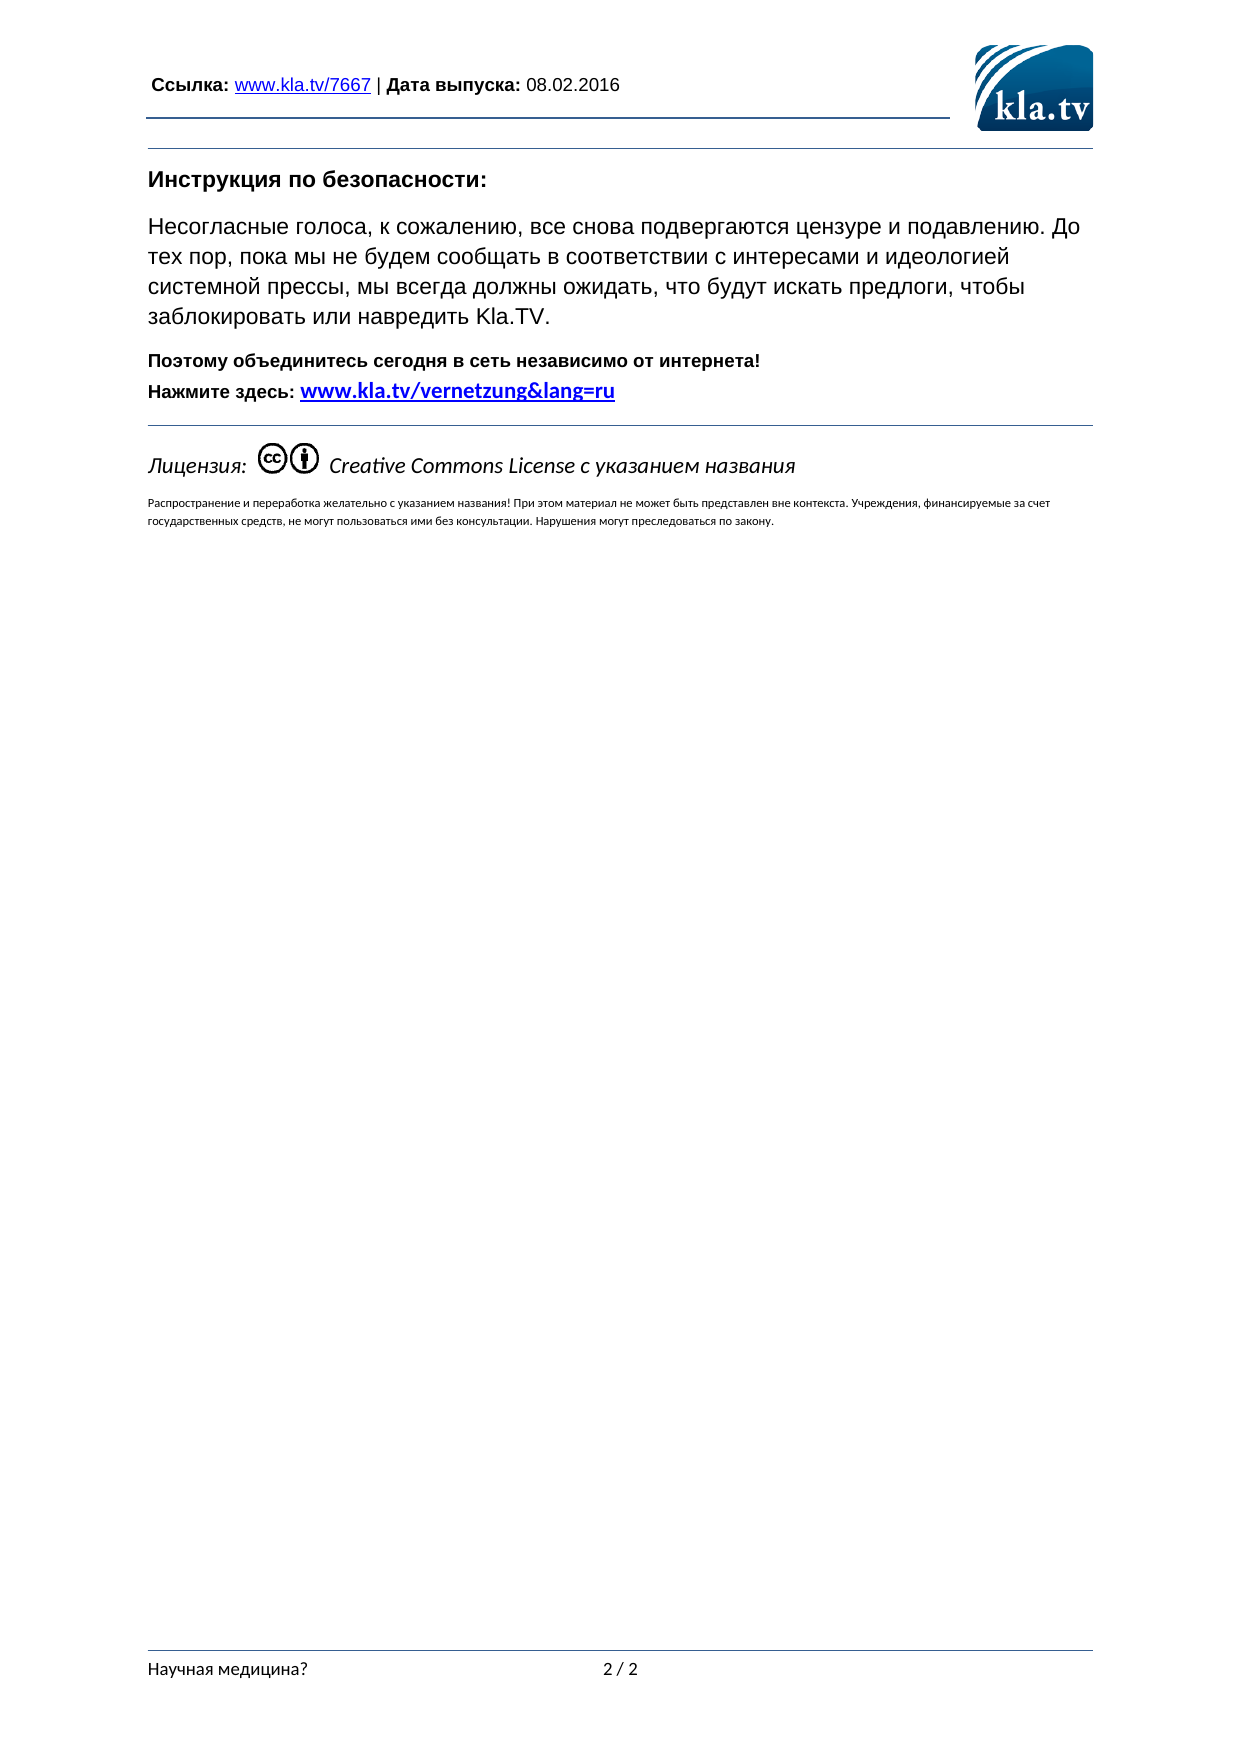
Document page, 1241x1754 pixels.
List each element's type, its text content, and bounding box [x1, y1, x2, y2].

text Поэтому объединитесь сегодня в сеть независимо от интернета! Нажмите здесь: www.kla.tv/vernetzung&lang=ru [148, 350, 1093, 404]
text Инструкция по безопасности: [148, 149, 1093, 192]
text Лицензия: Creative Commons License с указанием названия [148, 426, 1093, 479]
text Несогласные голоса, к сожалению, все снова подвергаются цензуре и подавлению. До тех пор, пока мы не будем сообщать в соответствии с интересами и идеологией системной прессы, мы всегда должны ожидать, что будут искать предлоги, чтобы заблокировать или навредить Kla.TV. [148, 213, 1093, 330]
text Распространение и переработка желательно с указанием названия! При этом материал не может быть представлен вне контекста. Учреждения, финансируемые за счет государственных средств, не могут пользоваться ими без консультации. Нарушения могут преследоваться по закону. [148, 496, 1093, 528]
